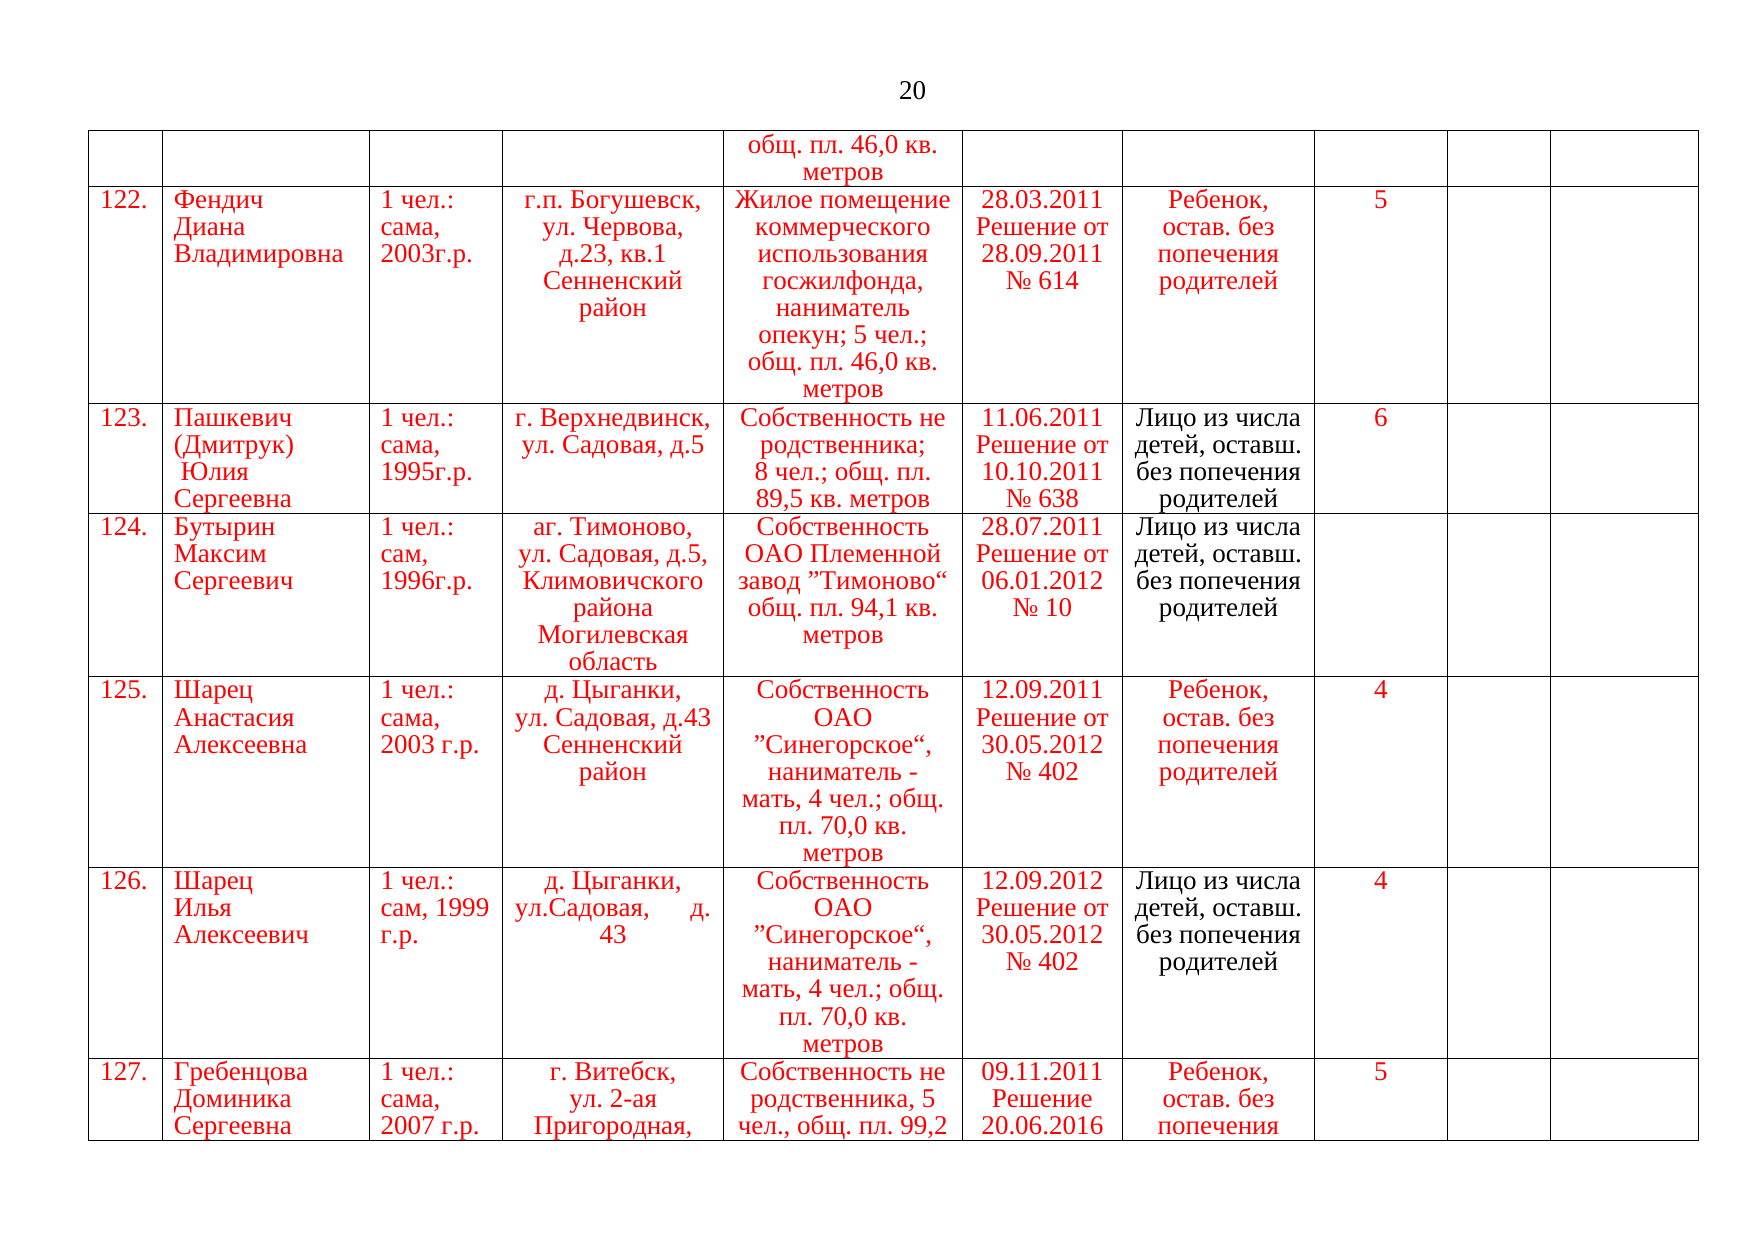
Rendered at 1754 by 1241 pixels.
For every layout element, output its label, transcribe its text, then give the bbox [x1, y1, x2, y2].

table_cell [724, 1059, 962, 1140]
table_cell [89, 187, 162, 403]
table_cell Собственность ОАО ˮСинегорское“, наниматель - мать, 4 чел.; общ. пл. 70,0 кв. метров [724, 868, 962, 1057]
table_cell Лицо из числа детей, оставш. без попечения родителей [1123, 514, 1314, 676]
table_cell Жилое помещение коммерческого использования госжилфонда, наниматель опекун; 5 чел.; общ. пл. 46,0 кв. метров [724, 187, 962, 403]
table_cell 4 [1315, 868, 1447, 1057]
table_cell 12.09.2011 Решение от 30.05.2012 № 402 [963, 677, 1122, 867]
table_cell Бутырин Максим Сергеевич [163, 514, 369, 676]
table_cell [1551, 131, 1698, 186]
table_cell [1315, 514, 1447, 676]
table_cell Собственность ОАО ˮСинегорское“, наниматель - мать, 4 чел.; общ. пл. 70,0 кв. метров [724, 677, 962, 867]
table_cell 5 [1315, 131, 1447, 186]
table_cell 4 [1315, 677, 1447, 867]
table_cell Собственность ОАО Племенной завод ˮТимоново“ общ. пл. 94,1 кв. метров [724, 514, 962, 676]
table_cell Ребенок, остав. без попечения родителей [1123, 677, 1314, 867]
table_cell [1448, 131, 1550, 186]
table_cell 28.07.2011 Решение от 06.01.2012 № 10 [963, 514, 1122, 676]
table_cell [1448, 514, 1550, 676]
table_cell [1551, 677, 1698, 867]
table_cell 1 чел.: сама, .р. [370, 1059, 502, 1140]
table_cell Собственность не родственника; 8 чел.; общ. пл. 89,5 кв. метров [724, 404, 962, 513]
table_cell [89, 677, 162, 867]
table_cell г.п. Богушевск, ул. Червова, д.23, кв.1 Сенненский район [503, 187, 723, 403]
table_cell Лицо из числа детей, оставш. без попечения родителей [1123, 868, 1314, 1057]
table_cell 5 [1315, 187, 1447, 403]
table_cell [89, 868, 162, 1057]
table_cell г. Верхнедвинск, ул. Садовая, д.5 [503, 404, 723, 513]
table_cell [89, 1059, 162, 1140]
table_cell Шарец Илья Алексеевич [163, 868, 369, 1057]
table_cell 1 чел.: сама, 2003г.р. [370, 187, 502, 403]
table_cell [370, 131, 502, 186]
table_cell [1551, 868, 1698, 1057]
table_cell 5 [1315, 1059, 1447, 1140]
table_cell [89, 514, 162, 676]
table_cell 11.06.2011 Решение от 10.10.2011 № 638 [963, 404, 1122, 513]
table_cell 12.09.2012 Решение от 30.05.2012 № 402 [963, 868, 1122, 1057]
table_cell [1448, 868, 1550, 1057]
table_cell [1448, 677, 1550, 867]
table_cell д. Цыганки, ул. Садовая, д.43 Сенненский район [503, 677, 723, 867]
table_cell [1448, 404, 1550, 513]
table_cell [1551, 514, 1698, 676]
table_cell [89, 404, 162, 513]
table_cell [963, 131, 1122, 186]
table_cell 6 [1315, 404, 1447, 513]
table_cell [1551, 187, 1698, 403]
table_cell д. Цыганки, ул.Садовая, д. 43 [503, 868, 723, 1057]
table_cell [1448, 1059, 1550, 1140]
table_cell [1551, 1059, 1698, 1140]
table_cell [503, 1059, 723, 1140]
table_cell [1448, 187, 1550, 403]
table_cell Ребенок, остав. без попечения родителей [1123, 187, 1314, 403]
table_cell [163, 1059, 369, 1140]
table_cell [163, 131, 369, 186]
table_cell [503, 131, 723, 186]
table_cell [89, 131, 162, 186]
table_cell Лицо из числа детей, оставш. без попечения родителей [1123, 404, 1314, 513]
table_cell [1123, 1059, 1314, 1140]
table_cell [1123, 131, 1314, 186]
table_cell Пашкевич (Дмитрук) Юлия Сергеевна [163, 404, 369, 513]
table_cell 1 чел.: сам, 1996г.р. [370, 514, 502, 676]
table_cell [963, 1059, 1122, 1140]
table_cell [724, 131, 962, 186]
table_cell Фендич Диана Владимировна [163, 187, 369, 403]
table_cell 28.03.2011 Решение от 28.09.2011 № 614 [963, 187, 1122, 403]
table_cell 1 чел.: сама, .р. [370, 677, 502, 867]
table_cell [1551, 404, 1698, 513]
table_cell Шарец Анастасия Алексеевна [163, 677, 369, 867]
table_cell аг. Тимоново, ул. Садовая, д.5, Климовичского района Могилевская область [503, 514, 723, 676]
table_cell 1 чел.: сама, 1995г.р. [370, 404, 502, 513]
table_cell 1 чел.: сам, 199.р. [370, 868, 502, 1057]
